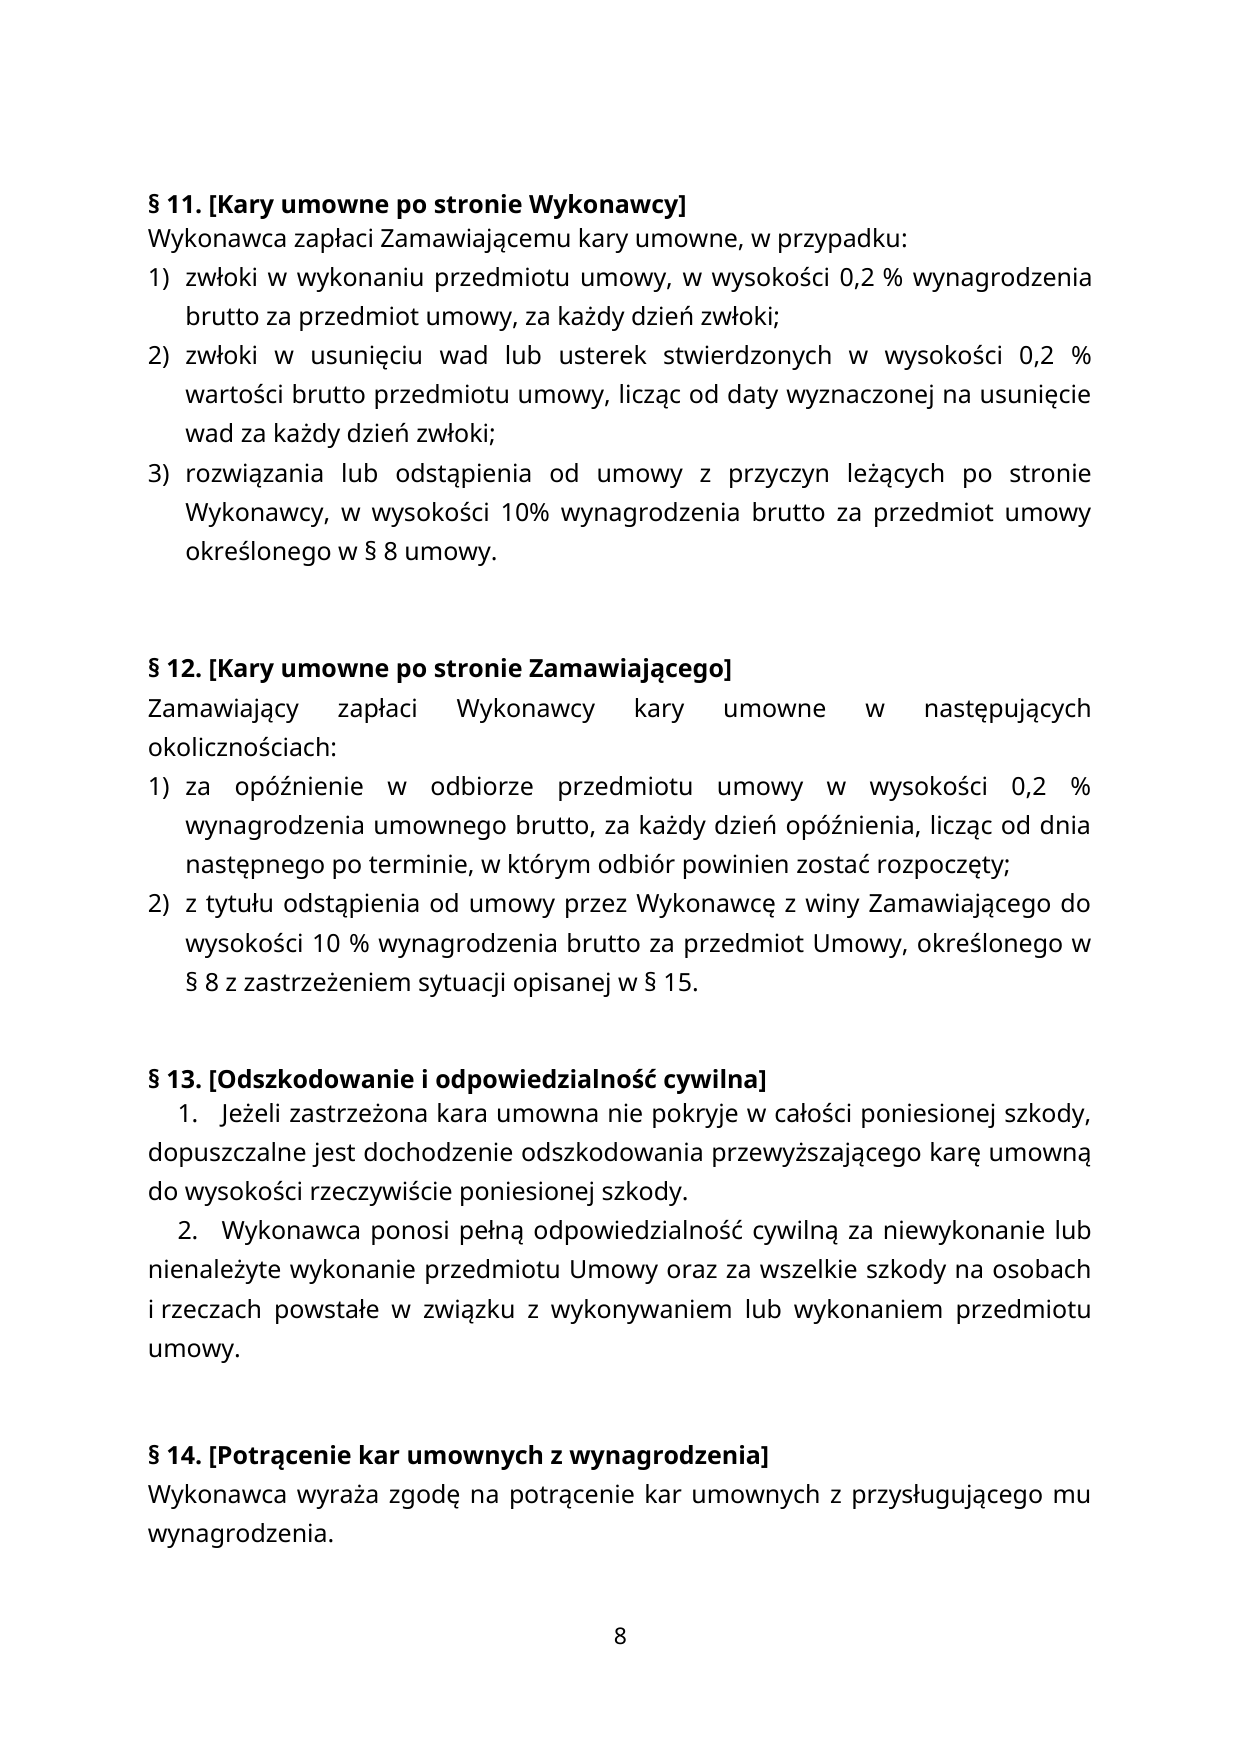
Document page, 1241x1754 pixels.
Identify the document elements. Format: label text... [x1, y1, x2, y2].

list z tytułu odstąpienia od umowy przez Wykonawcę z winy Zamawiającego do wysokości 10 % wynagrodzenia brutto za przedmiot Umowy, określonego w § 8 z zastrzeżeniem sytuacji opisanej w § 15. [148, 886, 1092, 998]
text Wykonawca wyraża zgodę na potrącenie kar umownych z przysługującego mu wynagrodzenia. [148, 1477, 1092, 1550]
list Jeżeli zastrzeżona kara umowna nie pokryje w całości poniesionej szkody, dopuszczalne jest dochodzenie odszkodowania przewyższającego karę umowną do wysokości rzeczywiście poniesionej szkody. [148, 1095, 1092, 1208]
list Wykonawca ponosi pełną odpowiedzialność cywilną za niewykonanie lub nienależyte wykonanie przedmiotu Umowy oraz za wszelkie szkody na osobach i rzeczach powstałe w związku z wykonywaniem lub wykonaniem przedmiotu umowy. [148, 1213, 1092, 1364]
list rozwiązania lub odstąpienia od umowy z przyczyn leżących po stronie Wykonawcy, w wysokości 10% wynagrodzenia brutto za przedmiot umowy określonego w § 8 umowy. [148, 455, 1092, 568]
text § 14. [Potrącenie kar umownych z wynagrodzenia] [148, 1438, 1092, 1472]
text § 11. [Kary umowne po stronie Wykonawcy] [148, 186, 1092, 220]
list zwłoki w wykonaniu przedmiotu umowy, w wysokości 0,2 % wynagrodzenia brutto za przedmiot umowy, za każdy dzień zwłoki; [148, 259, 1092, 333]
list zwłoki w usunięciu wad lub usterek stwierdzonych w wysokości 0,2 % wartości brutto przedmiotu umowy, licząc od daty wyznaczonej na usunięcie wad za każdy dzień zwłoki; [148, 338, 1092, 450]
text § 12. [Kary umowne po stronie Zamawiającego] [148, 651, 1092, 685]
text § 13. [Odszkodowanie i odpowiedzialność cywilna] [148, 1061, 1092, 1095]
text Zamawiający zapłaci Wykonawcy kary umowne w następujących okolicznościach: [148, 690, 1092, 763]
list za opóźnienie w odbiorze przedmiotu umowy w wysokości 0,2 % wynagrodzenia umownego brutto, za każdy dzień opóźnienia, licząc od dnia następnego po terminie, w którym odbiór powinien zostać rozpoczęty; [148, 769, 1092, 881]
text Wykonawca zapłaci Zamawiającemu kary umowne, w przypadku: [148, 220, 1092, 254]
